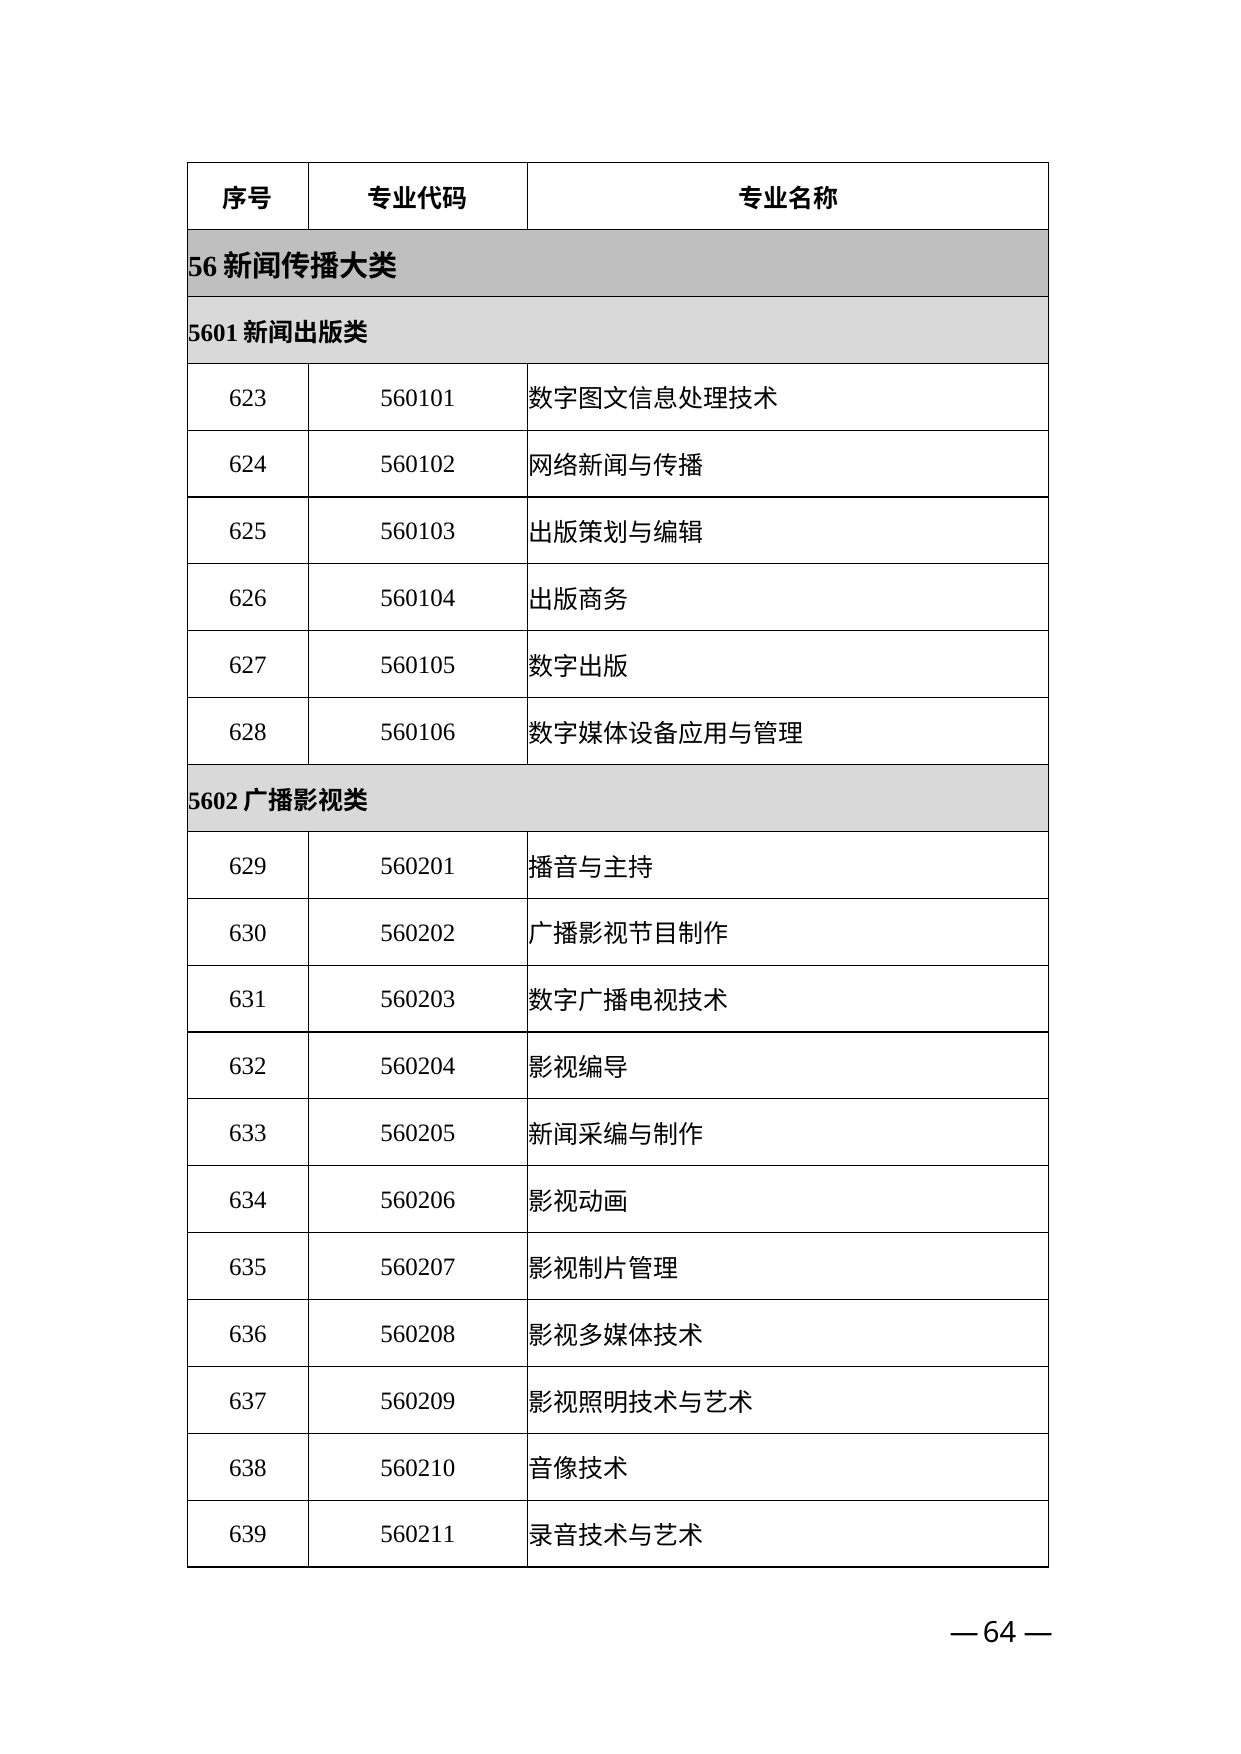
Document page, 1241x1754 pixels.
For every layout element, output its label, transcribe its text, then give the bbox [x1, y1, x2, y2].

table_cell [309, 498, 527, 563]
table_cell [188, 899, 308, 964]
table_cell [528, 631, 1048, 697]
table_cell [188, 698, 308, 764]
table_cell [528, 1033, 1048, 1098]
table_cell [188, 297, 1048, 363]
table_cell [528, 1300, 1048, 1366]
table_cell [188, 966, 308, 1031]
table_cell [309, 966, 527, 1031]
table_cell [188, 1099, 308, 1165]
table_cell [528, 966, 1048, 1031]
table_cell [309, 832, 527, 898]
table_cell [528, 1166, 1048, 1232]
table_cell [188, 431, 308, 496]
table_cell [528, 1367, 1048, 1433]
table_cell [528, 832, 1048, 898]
table_header 专业代码 [309, 163, 527, 229]
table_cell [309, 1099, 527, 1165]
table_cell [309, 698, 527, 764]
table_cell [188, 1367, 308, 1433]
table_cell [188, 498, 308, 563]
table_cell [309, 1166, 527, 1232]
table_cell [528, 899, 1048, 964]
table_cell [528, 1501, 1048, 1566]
table_header 序号 [188, 163, 308, 229]
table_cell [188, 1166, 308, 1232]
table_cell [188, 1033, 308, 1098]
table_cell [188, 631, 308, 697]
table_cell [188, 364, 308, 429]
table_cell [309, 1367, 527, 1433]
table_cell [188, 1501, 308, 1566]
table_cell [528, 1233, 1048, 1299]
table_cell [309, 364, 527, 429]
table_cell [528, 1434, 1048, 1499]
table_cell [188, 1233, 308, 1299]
table_header 专业名称 [528, 163, 1048, 229]
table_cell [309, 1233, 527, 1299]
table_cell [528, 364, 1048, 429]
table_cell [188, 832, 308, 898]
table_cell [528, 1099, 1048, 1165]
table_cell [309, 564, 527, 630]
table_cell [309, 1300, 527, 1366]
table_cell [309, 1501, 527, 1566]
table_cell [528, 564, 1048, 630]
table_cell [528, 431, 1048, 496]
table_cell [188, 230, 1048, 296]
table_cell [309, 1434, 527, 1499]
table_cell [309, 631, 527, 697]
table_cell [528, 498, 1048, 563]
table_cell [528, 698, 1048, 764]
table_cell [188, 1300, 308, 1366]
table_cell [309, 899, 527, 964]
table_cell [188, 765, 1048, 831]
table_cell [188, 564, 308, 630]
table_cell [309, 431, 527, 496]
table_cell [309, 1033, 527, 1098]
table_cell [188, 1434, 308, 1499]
